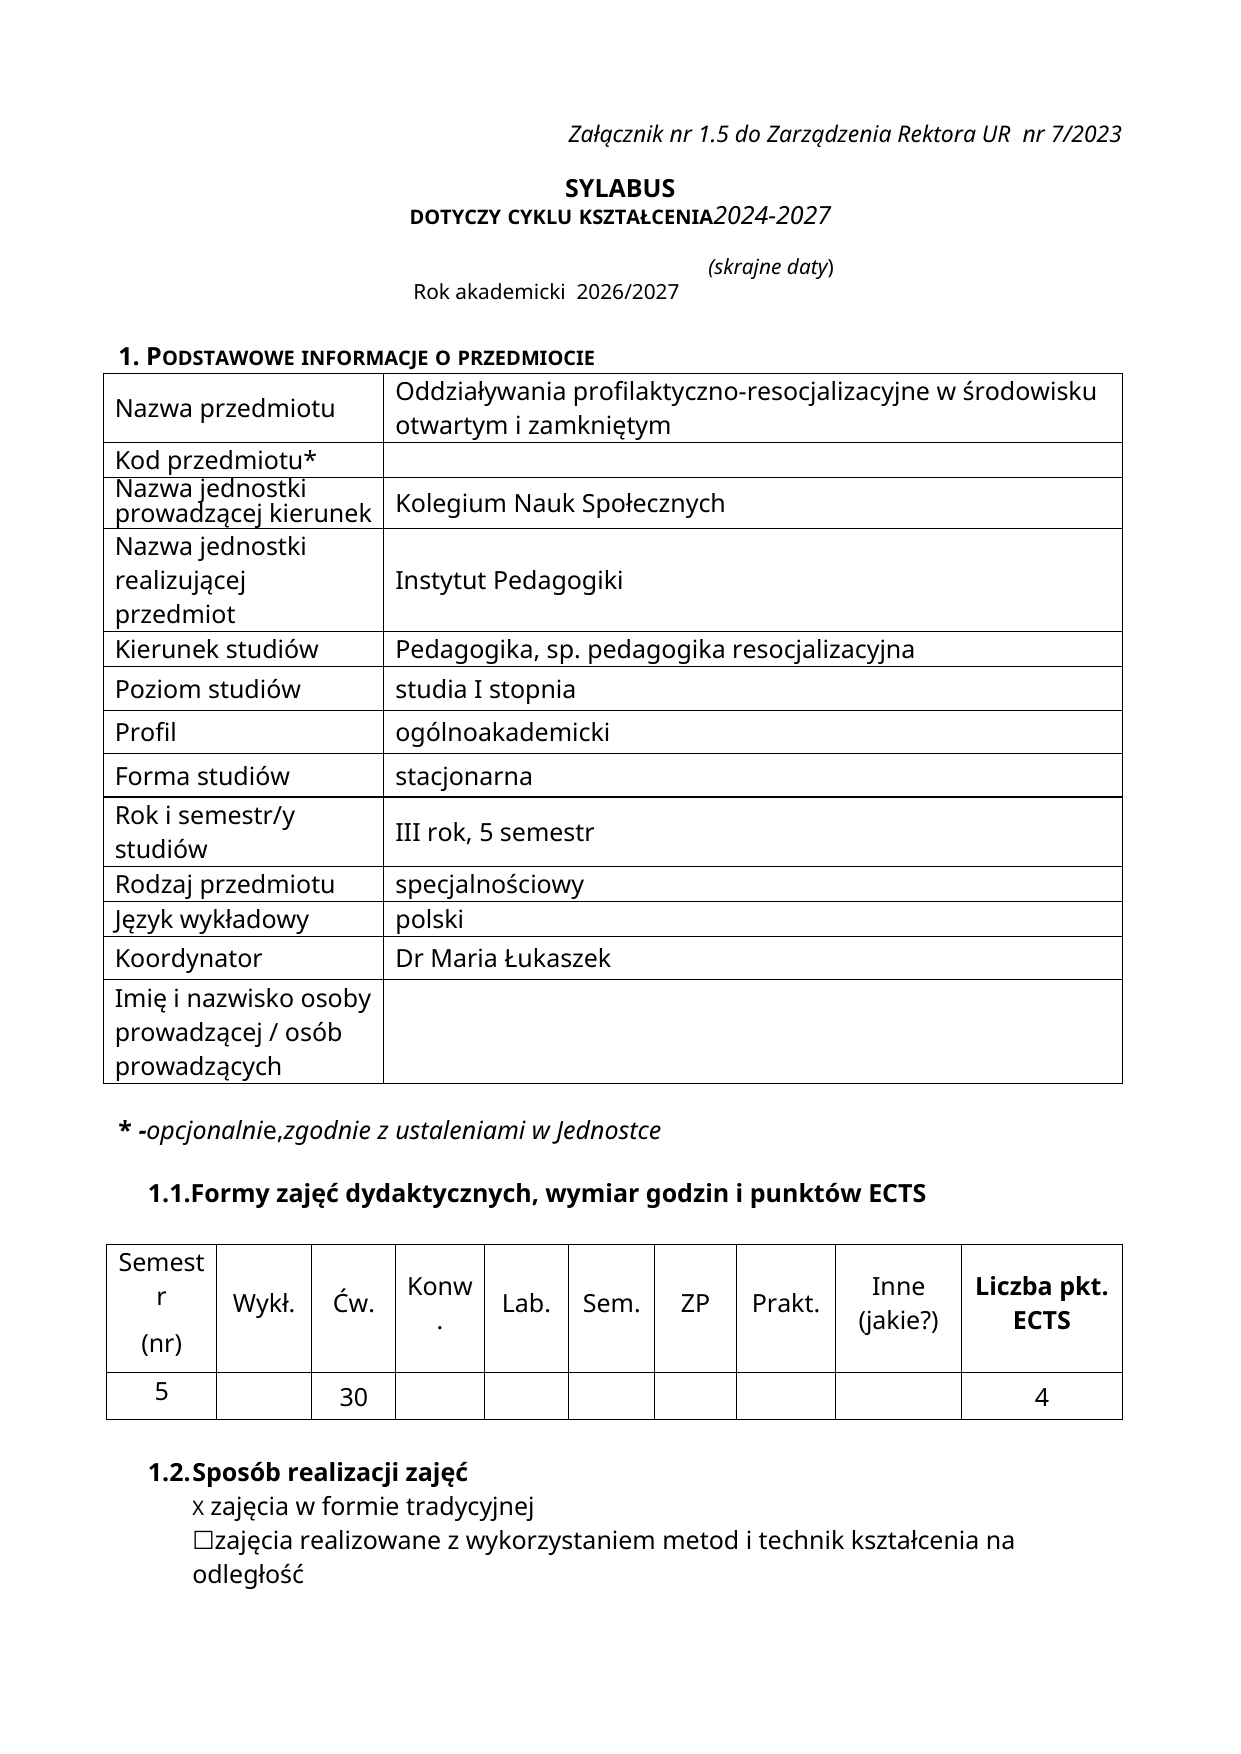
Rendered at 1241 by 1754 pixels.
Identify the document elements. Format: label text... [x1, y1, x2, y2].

table_cell [485, 1373, 568, 1419]
table_header Lab. [485, 1245, 568, 1372]
table_header Ćw. [312, 1245, 395, 1372]
table_cell ogólnoakademicki [384, 711, 1122, 753]
table_cell Kierunek studiów [104, 632, 383, 666]
text x zajęcia w formie tradycyjnej [192, 1488, 1122, 1523]
table_cell Nazwa jednostki realizującej przedmiot [104, 529, 383, 631]
table_cell [217, 1373, 311, 1419]
text dotyczy cyklu kształcenia2024-2027 [118, 204, 1122, 229]
table_header Prakt. [737, 1245, 835, 1372]
table_cell [836, 1373, 961, 1419]
table_cell [384, 443, 1122, 477]
table_header Liczba pkt. ECTS [962, 1245, 1122, 1372]
text ☐zajęcia realizowane z wykorzystaniem metod i technik kształcenia na odległość [192, 1523, 1122, 1591]
table_cell Kolegium Nauk Społecznych [384, 478, 1122, 528]
table_cell [396, 1373, 484, 1419]
table_cell [655, 1373, 736, 1419]
text 1.2. Sposób realizacji zajęć [148, 1454, 1122, 1488]
table_cell III rok, 5 semestr [384, 798, 1122, 866]
table_cell Forma studiów [104, 754, 383, 796]
table_cell Rok i semestr/y studiów [104, 798, 383, 866]
text * -opcjonalnie,zgodnie z ustaleniami w Jednostce [118, 1113, 1122, 1147]
table_cell 5 [107, 1373, 216, 1419]
table_cell Imię i nazwisko osoby prowadzącej / osób prowadzących [104, 980, 383, 1082]
table_cell Kod przedmiotu* [104, 443, 383, 477]
table_cell stacjonarna [384, 754, 1122, 796]
text SYLABUS [118, 170, 1122, 204]
table_header Semestr (nr) [107, 1245, 216, 1372]
table_cell Dr Maria Łukaszek [384, 937, 1122, 979]
text Załącznik nr 1.5 do Zarządzenia Rektora UR nr 7/2023 [118, 118, 1122, 149]
table_cell Poziom studiów [104, 667, 383, 709]
table_header Konw. [396, 1245, 484, 1372]
table_cell Koordynator [104, 937, 383, 979]
table_cell studia I stopnia [384, 667, 1122, 709]
table_header Inne (jakie?) [836, 1245, 961, 1372]
table_cell Pedagogika, sp. pedagogika resocjalizacyjna [384, 632, 1122, 666]
table_cell Nazwa jednostki prowadzącej kierunek [104, 478, 383, 528]
table_cell [384, 980, 1122, 1082]
table_cell specjalnościowy [384, 867, 1122, 901]
table_cell Profil [104, 711, 383, 753]
table_cell 4 [962, 1373, 1122, 1419]
table_cell 30 [312, 1373, 395, 1419]
table_cell polski [384, 902, 1122, 936]
text (skrajne daty) [634, 254, 1122, 279]
text Rok akademicki 2026/2027 [118, 279, 1122, 304]
table_cell Język wykładowy [104, 902, 383, 936]
table_cell [737, 1373, 835, 1419]
table_header Sem. [569, 1245, 654, 1372]
table_cell Rodzaj przedmiotu [104, 867, 383, 901]
table_cell Instytut Pedagogiki [384, 529, 1122, 631]
table_header Oddziaływania profilaktyczno-resocjalizacyjne w środowisku otwartym i zamkniętym [384, 374, 1122, 442]
table_header Nazwa przedmiotu [104, 374, 383, 442]
text 1.1.Formy zajęć dydaktycznych, wymiar godzin i punktów ECTS [148, 1176, 1122, 1210]
table_cell [569, 1373, 654, 1419]
text 1. Podstawowe informacje o przedmiocie [118, 338, 1122, 372]
table_header ZP [655, 1245, 736, 1372]
table_header Wykł. [217, 1245, 311, 1372]
